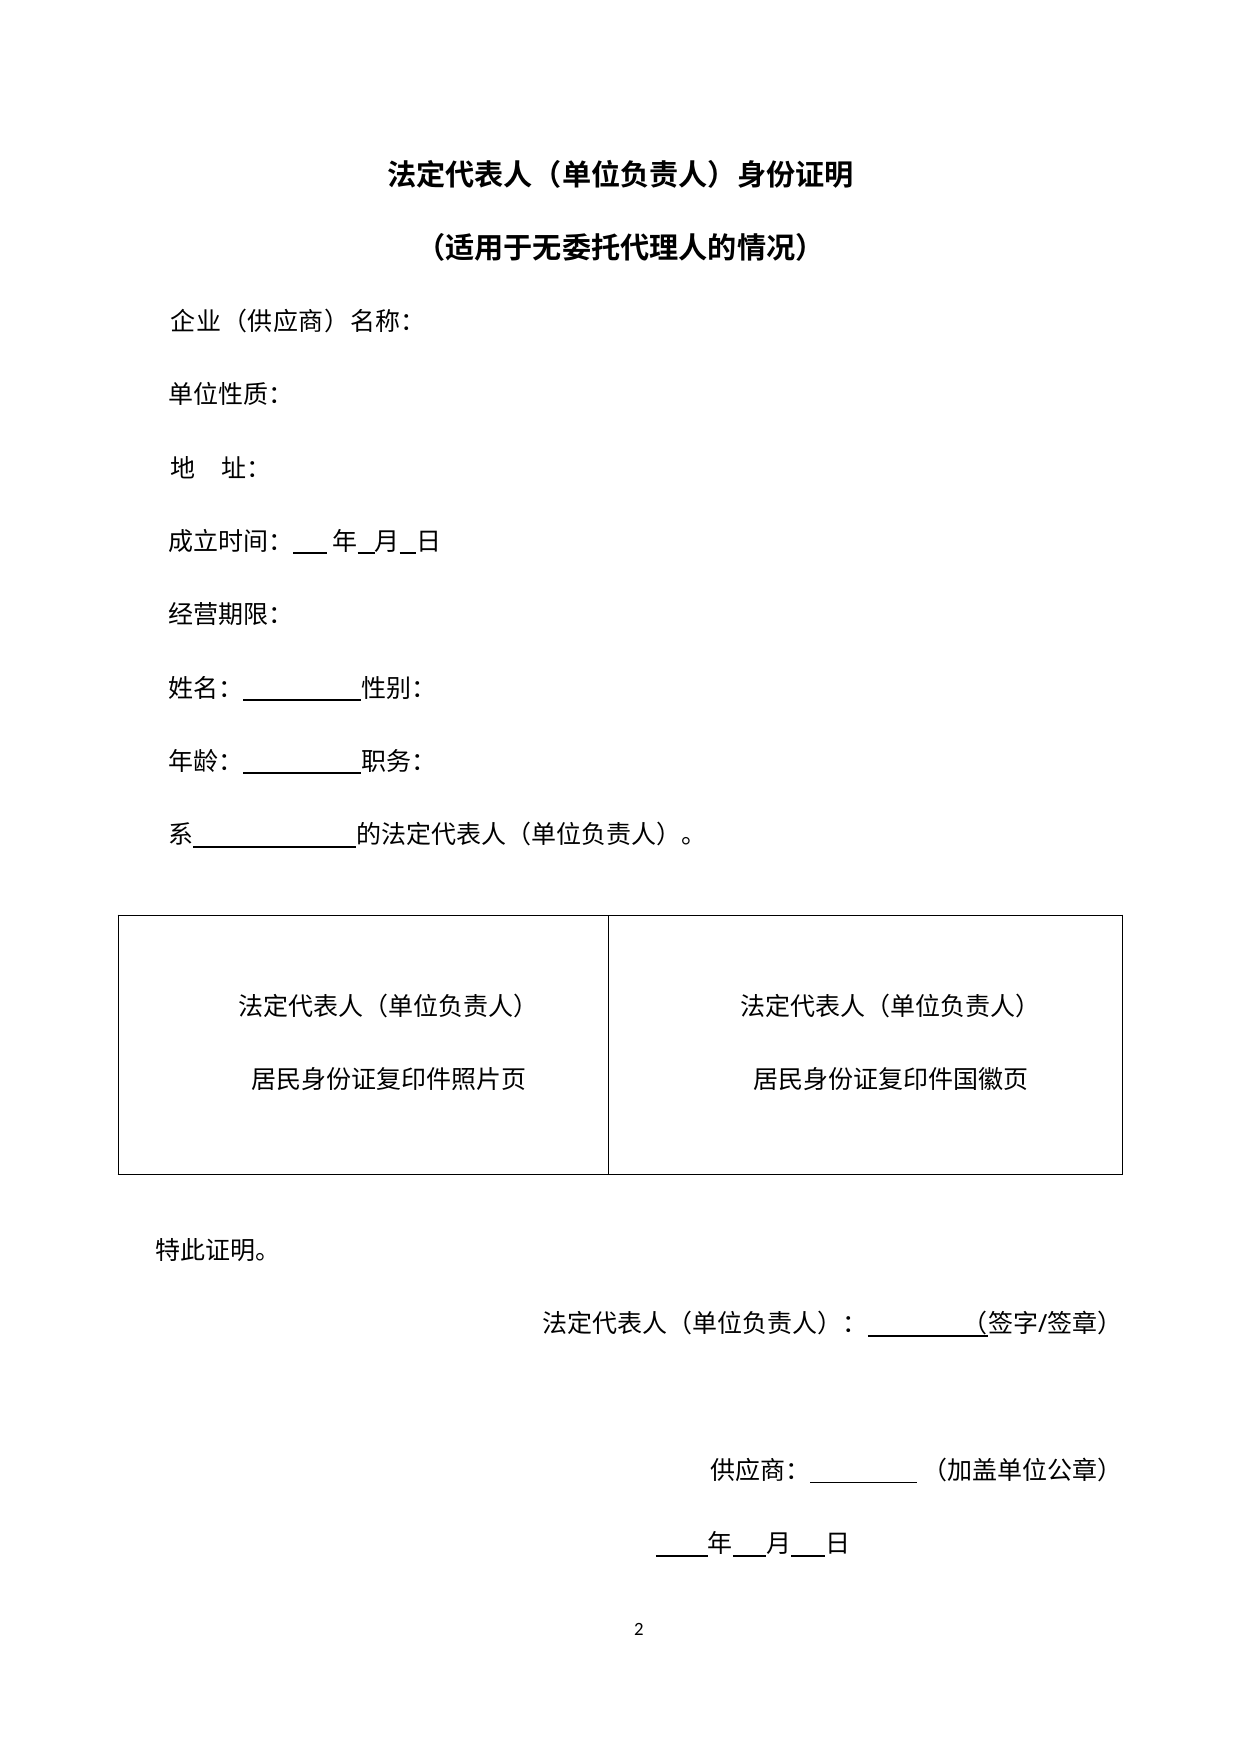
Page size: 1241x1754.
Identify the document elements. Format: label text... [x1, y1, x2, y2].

text 供应商： （加盖单位公章） [118, 1436, 1122, 1501]
text 年龄： 职务： [118, 727, 1122, 792]
text 法定代表人（单位负责人）： （签字/签章） [118, 1289, 1122, 1354]
text 单位性质： [118, 360, 1122, 425]
text 企业（供应商）名称： [118, 287, 1122, 352]
text 年 月 日 [118, 1509, 1122, 1574]
text 系 的法定代表人（单位负责人）。 [118, 800, 1122, 865]
text 经营期限： [118, 580, 1122, 645]
text 法定代表人（单位负责人）身份证明 [118, 140, 1122, 205]
text 特此证明。 [118, 1216, 1122, 1281]
text （适用于无委托代理人的情况） [118, 214, 1122, 279]
table_header 法定代表人（单位负责人） 居民身份证复印件国徽页 [609, 916, 1122, 1174]
table_header 法定代表人（单位负责人） 居民身份证复印件照片页 [119, 916, 608, 1174]
text 姓名： 性别： [118, 654, 1122, 719]
text 地 址： [118, 434, 1122, 499]
text 成立时间： 年 月 日 [118, 507, 1122, 572]
